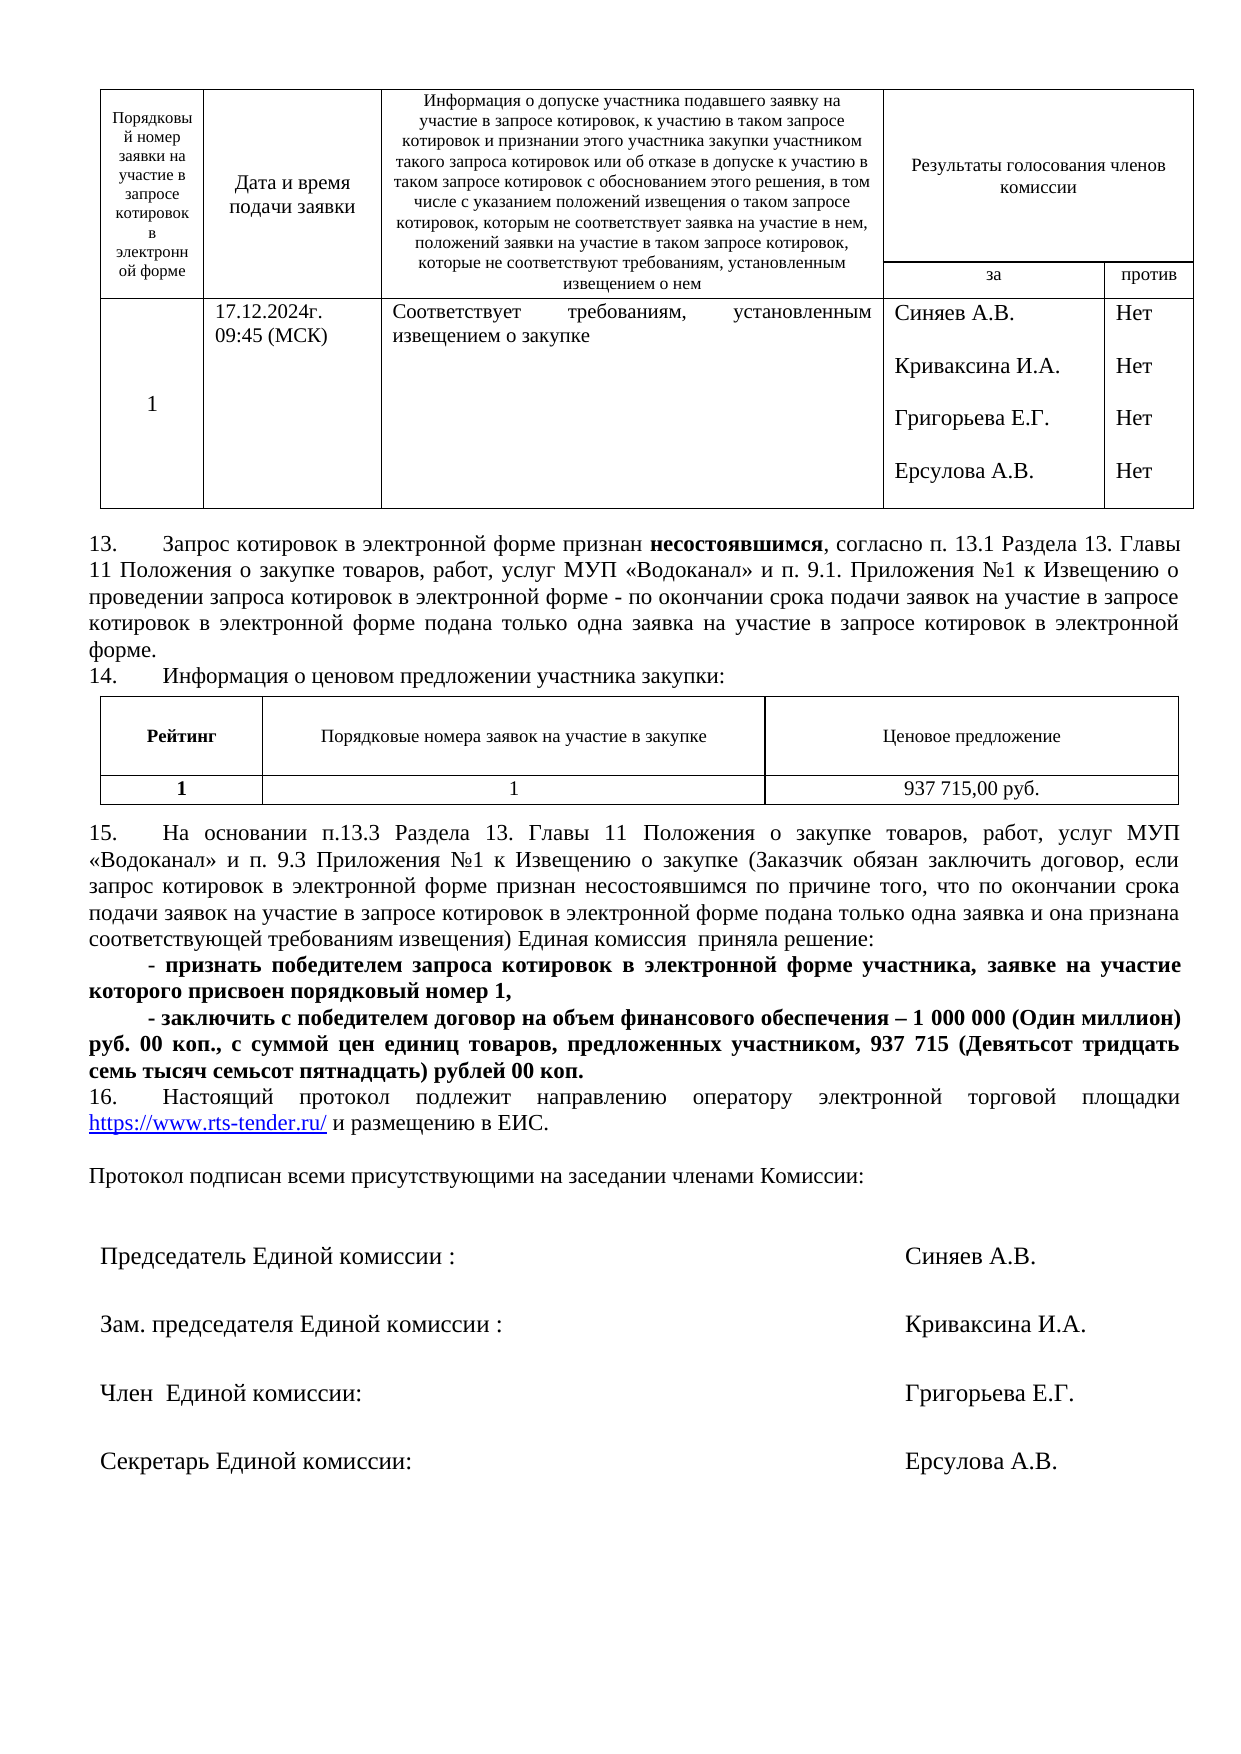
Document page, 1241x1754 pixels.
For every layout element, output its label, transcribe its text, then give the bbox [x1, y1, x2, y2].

table_cell 1 [263, 776, 764, 804]
table_header Рейтинг [101, 697, 262, 775]
text Протокол подписан всеми присутствующими на заседании членами Комиссии: [89, 1162, 1181, 1188]
table_cell Криваксина И.А. [894, 1309, 1158, 1378]
table_cell 17.12.2024г. 09:45 (МСК) [204, 299, 381, 507]
table_cell за [884, 263, 1104, 298]
text 16. Настоящий протокол подлежит направлению оператору электронной торговой площадки https://www.rts-tender.ru/ и размещению в ЕИС. [89, 1083, 1181, 1136]
table_cell Зам. председателя Единой комиссии : [89, 1309, 894, 1378]
table_header Порядковый номер заявки на участие в запросе котировок в электронной форме [101, 90, 203, 298]
table_cell Соответствует требованиям, установленным извещением о закупке [382, 299, 883, 507]
table_cell Секретарь Единой комиссии: [89, 1446, 894, 1514]
table_cell Ерсулова А.В. [894, 1446, 1158, 1514]
table_header Информация о допуске участника подавшего заявку на участие в запросе котировок, к участию в таком запросе котировок и признании этого участника закупки участником такого запроса котировок или об отказе в допуске к участию в таком запросе котировок с обоснованием этого решения, в том числе с указанием положений извещения о таком запросе котировок, которым не соответствует заявка на участие в нем, положений заявки на участие в таком запросе котировок, которые не соответствуют требованиям, установленным извещением о нем [382, 90, 883, 298]
table_header Ценовое предложение [766, 697, 1178, 775]
text - заключить с победителем договор на объем финансового обеспечения – 1 000 000 (Один миллион) руб. 00 коп., с суммой цен единиц товаров, предложенных участником, 937 715 (Девятьсот тридцать семь тысяч семьсот пятнадцать) рублей 00 коп. [89, 1004, 1181, 1083]
table_cell Синяев А.В. Криваксина И.А. Григорьева Е.Г. Ерсулова А.В. [884, 299, 1104, 507]
table_cell 937 715,00 руб. [766, 776, 1178, 804]
text 15. На основании п.13.3 Раздела 13. Главы 11 Положения о закупке товаров, работ, услуг МУП «Водоканал» и п. 9.3 Приложения №1 к Извещению о закупке (Заказчик обязан заключить договор, если запрос котировок в электронной форме признан несостоявшимся по причине того, что по окончании срока подачи заявок на участие в запросе котировок в электронной форме подана только одна заявка и она признана соответствующей требованиям извещения) Единая комиссия приняла решение: [89, 819, 1181, 951]
table_header Дата и время подачи заявки [204, 90, 381, 298]
table_header Результаты голосования членов комиссии [884, 90, 1193, 261]
text 13. Запрос котировок в электронной форме признан несостоявшимся, согласно п. 13.1 Раздела 13. Главы 11 Положения о закупке товаров, работ, услуг МУП «Водоканал» и п. 9.1. Приложения №1 к Извещению о проведении запроса котировок в электронной форме - по окончании срока подачи заявок на участие в запросе котировок в электронной форме подана только одна заявка на участие в запросе котировок в электронной форме. [89, 530, 1181, 662]
table_cell 1 [101, 299, 203, 507]
table_cell Григорьева Е.Г. [894, 1378, 1158, 1446]
table_header Синяев А.В. [894, 1241, 1158, 1309]
table_cell Нет Нет Нет Нет [1105, 299, 1193, 507]
text - признать победителем запроса котировок в электронной форме участника, заявке на участие которого присвоен порядковый номер 1, [89, 951, 1181, 1004]
table_cell Член Единой комиссии: [89, 1378, 894, 1446]
table_cell против [1105, 263, 1193, 298]
text 14. Информация о ценовом предложении участника закупки: [89, 662, 1181, 688]
table_cell 1 [101, 776, 262, 804]
table_header Порядковые номера заявок на участие в закупке [263, 697, 764, 775]
table_header Председатель Единой комиссии : [89, 1241, 894, 1309]
